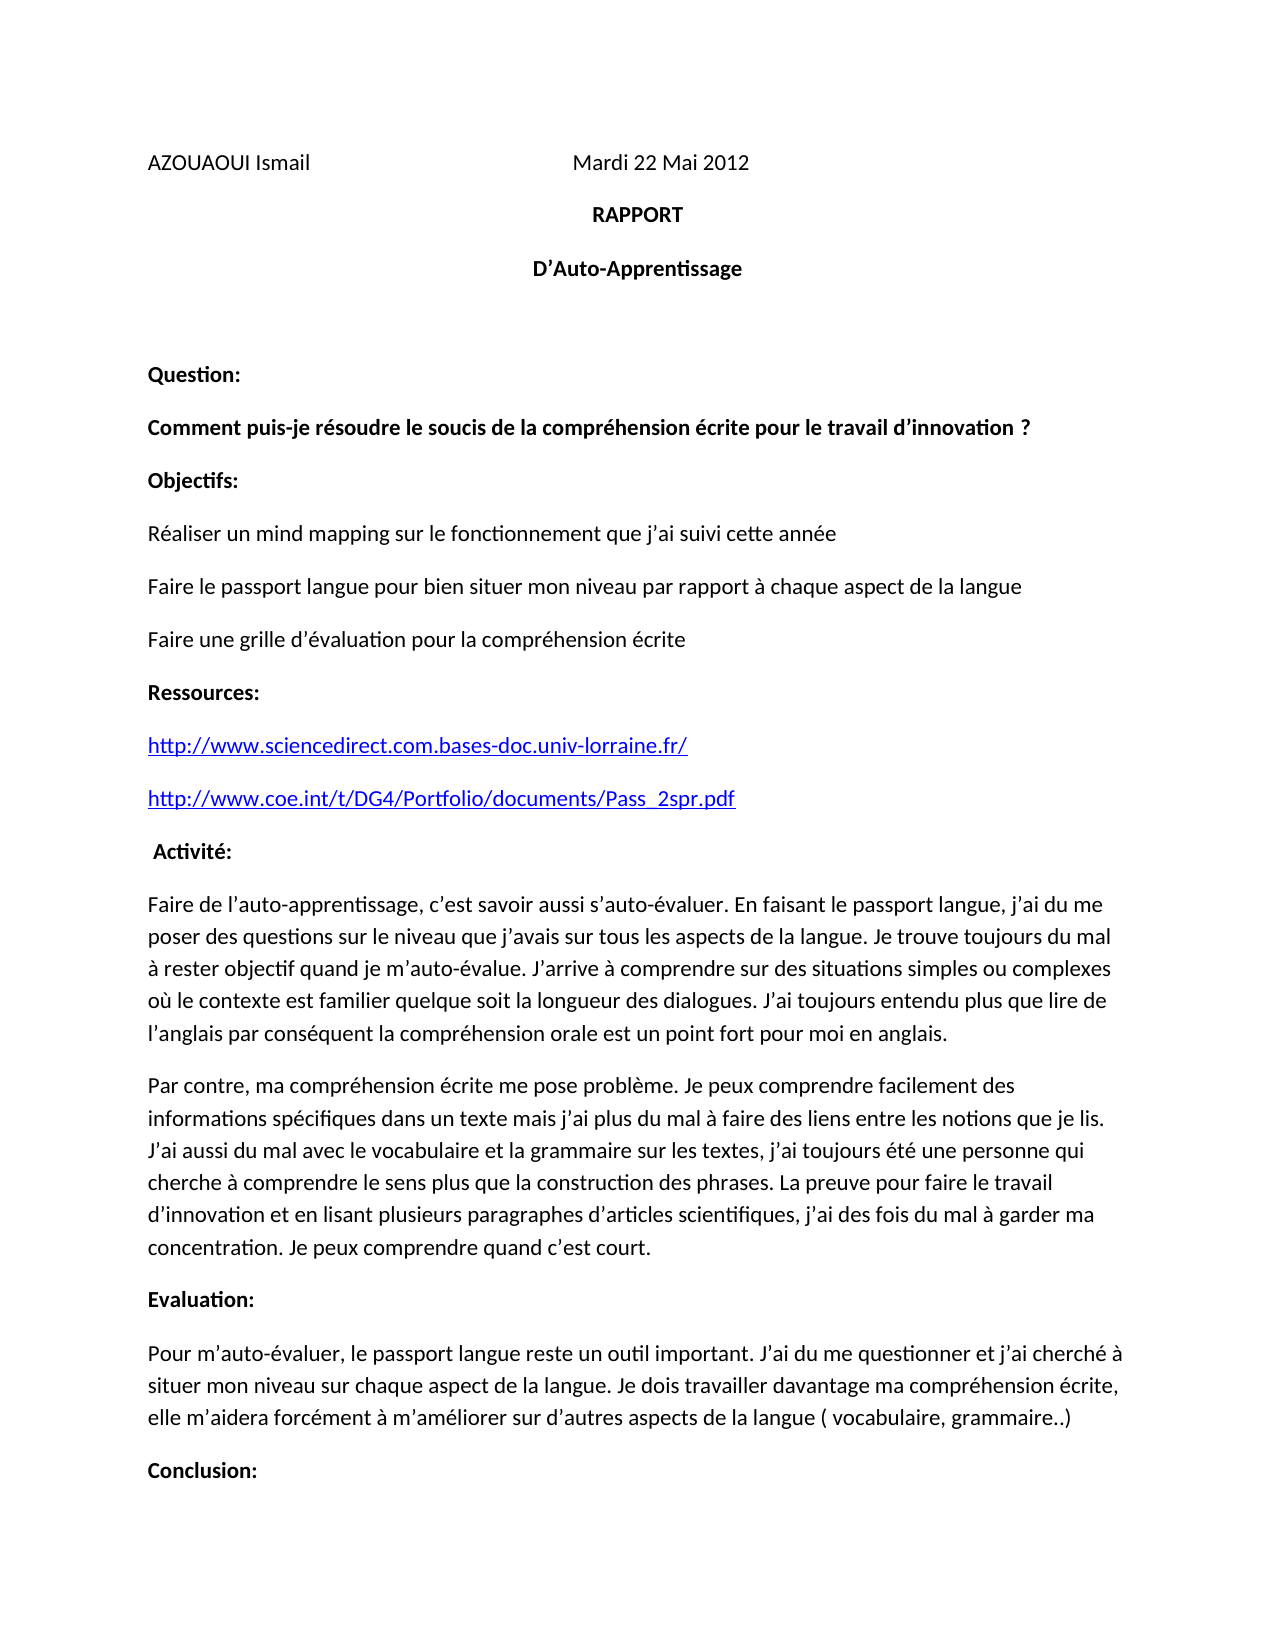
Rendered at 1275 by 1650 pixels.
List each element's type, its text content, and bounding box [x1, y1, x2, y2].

text Réaliser un mind mapping sur le fonctionnement que j’ai suivi cette année [148, 519, 1127, 547]
text http://www.coe.int/t/DG4/Portfolio/documents/Pass_2spr.pdf [148, 784, 1127, 812]
text D’Auto-Apprentissage [148, 254, 1127, 282]
text Question: [148, 360, 1127, 388]
text Faire une grille d’évaluation pour la compréhension écrite [148, 625, 1127, 653]
text Pour m’auto-évaluer, le passport langue reste un outil important. J’ai du me questionner et j’ai cherché à situer mon niveau sur chaque aspect de la langue. Je dois travailler davantage ma compréhension écrite, elle m’aidera forcément à m’améliorer sur d’autres aspects de la langue ( vocabulaire, grammaire..) [148, 1339, 1127, 1431]
text Objectifs: [148, 466, 1127, 494]
text http://www.sciencedirect.com.bases-doc.univ-lorraine.fr/ [148, 731, 1127, 759]
text Ressources: [148, 678, 1127, 706]
text Faire le passport langue pour bien situer mon niveau par rapport à chaque aspect de la langue [148, 572, 1127, 600]
text Evaluation: [148, 1286, 1127, 1314]
text Comment puis-je résoudre le soucis de la compréhension écrite pour le travail d’innovation ? [148, 413, 1127, 441]
text AZOUAOUI Ismail Mardi 22 Mai 2012 [148, 148, 1127, 176]
text Activité: [148, 837, 1127, 865]
text Par contre, ma compréhension écrite me pose problème. Je peux comprendre facilement des informations spécifiques dans un texte mais j’ai plus du mal à faire des liens entre les notions que je lis. J’ai aussi du mal avec le vocabulaire et la grammaire sur les textes, j’ai toujours été une personne qui cherche à comprendre le sens plus que la construction des phrases. La preuve pour faire le travail d’innovation et en lisant plusieurs paragraphes d’articles scientifiques, j’ai des fois du mal à garder ma concentration. Je peux comprendre quand c’est court. [148, 1072, 1127, 1261]
text Conclusion: [148, 1456, 1127, 1484]
text Faire de l’auto-apprentissage, c’est savoir aussi s’auto-évaluer. En faisant le passport langue, j’ai du me poser des questions sur le niveau que j’avais sur tous les aspects de la langue. Je trouve toujours du mal à rester objectif quand je m’auto-évalue. J’arrive à comprendre sur des situations simples ou complexes où le contexte est familier quelque soit la longueur des dialogues. J’ai toujours entendu plus que lire de l’anglais par conséquent la compréhension orale est un point fort pour moi en anglais. [148, 890, 1127, 1047]
text RAPPORT [148, 201, 1127, 229]
